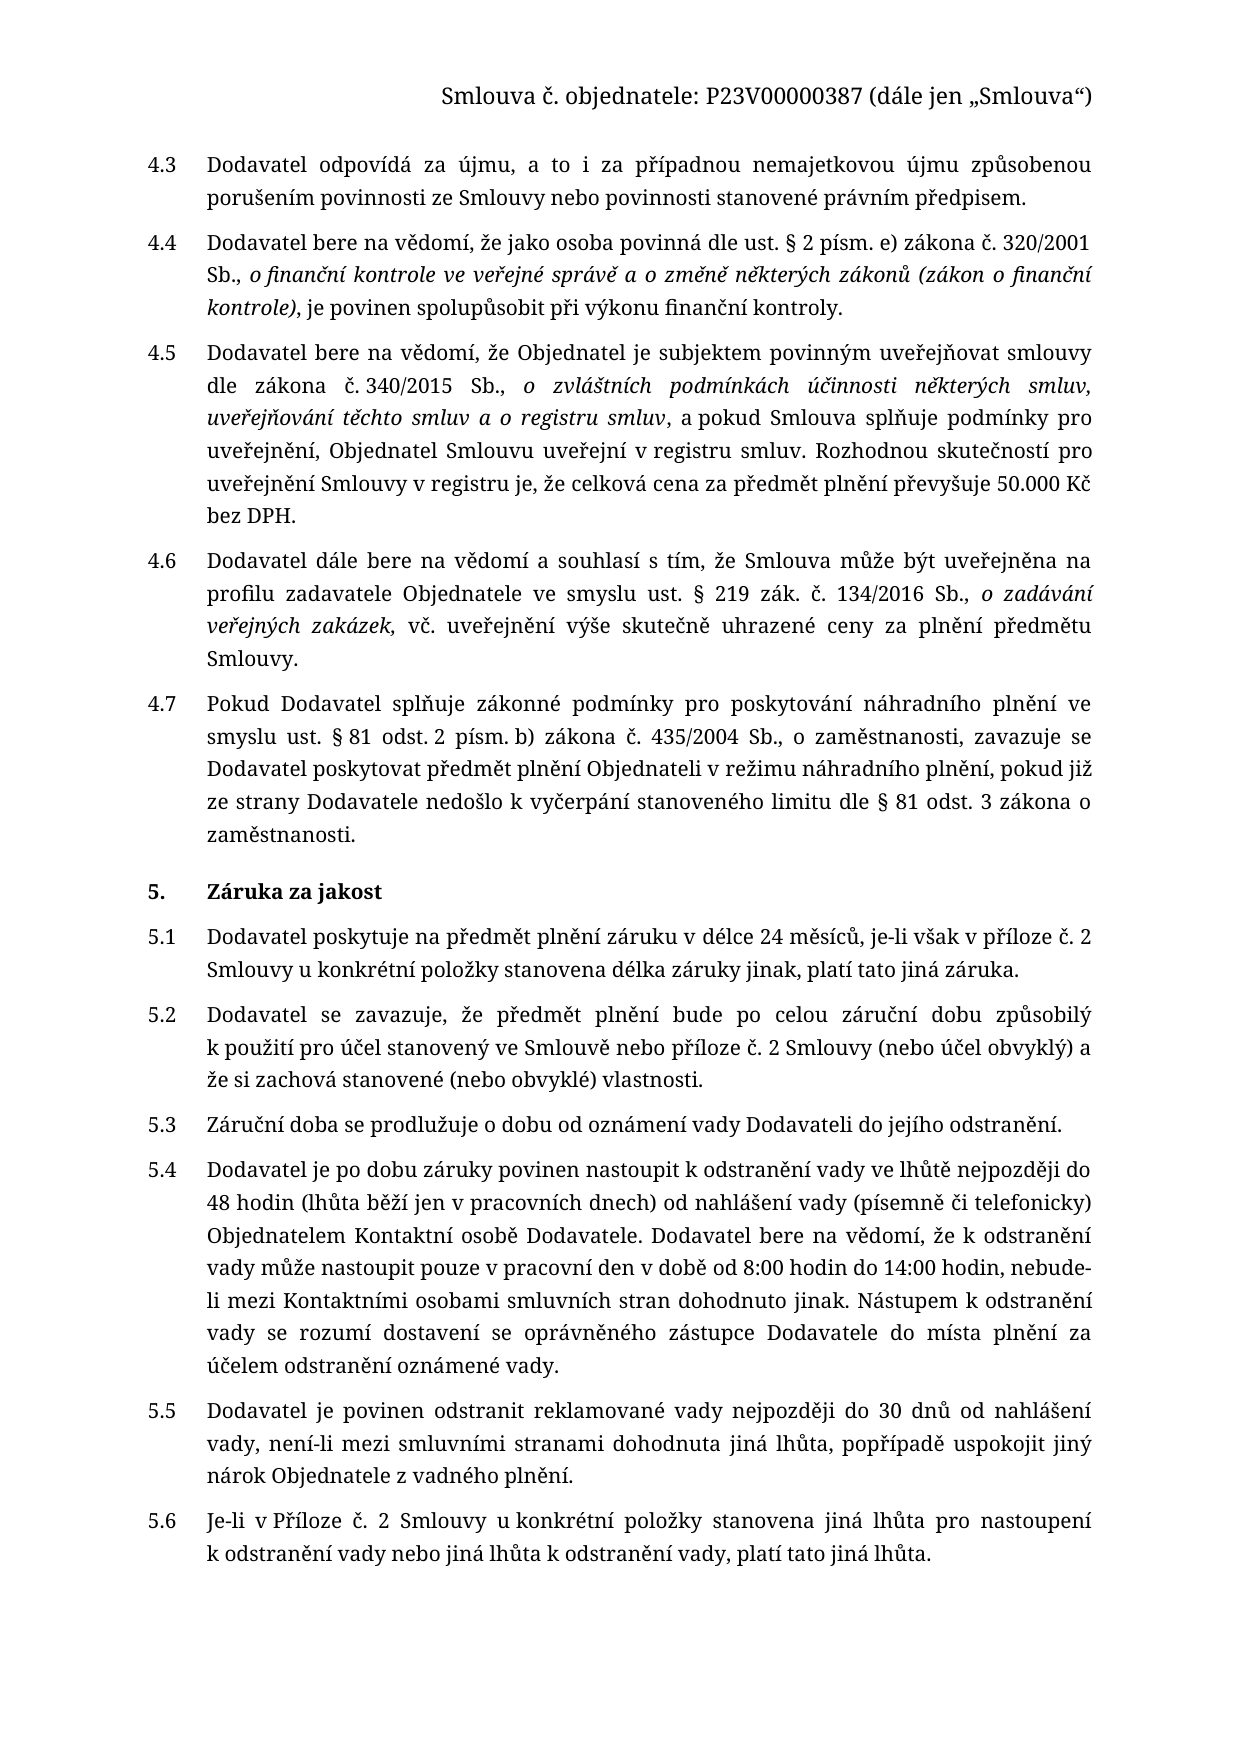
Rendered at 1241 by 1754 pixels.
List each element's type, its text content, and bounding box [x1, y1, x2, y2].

list Dodavatel odpovídá za újmu, a to i za případnou nemajetkovou újmu způsobenou porušením povinnosti ze Smlouvy nebo povinnosti stanovené právním předpisem. [148, 150, 1093, 211]
list Dodavatel poskytuje na předmět plnění záruku v délce 24 měsíců, je-li však v příloze č. 2 Smlouvy u konkrétní položky stanovena délka záruky jinak, platí tato jiná záruka. [148, 922, 1093, 983]
list Dodavatel dále bere na vědomí a souhlasí s tím, že Smlouva může být uveřejněna na profilu zadavatele Objednatele ve smyslu ust. § 219 zák. č. 134/2016 Sb., o zadávání veřejných zakázek, vč. uveřejnění výše skutečně uhrazené ceny za plnění předmětu Smlouvy. [148, 546, 1093, 673]
list Dodavatel je povinen odstranit reklamované vady nejpozději do 30 dnů od nahlášení vady, není-li mezi smluvními stranami dohodnuta jiná lhůta, popřípadě uspokojit jiný nárok Objednatele z vadného plnění. [148, 1396, 1093, 1490]
list Záruční doba se prodlužuje o dobu od oznámení vady Dodavateli do jejího odstranění. [148, 1110, 1093, 1139]
list Dodavatel je po dobu záruky povinen nastoupit k odstranění vady ve lhůtě nejpozději do 48 hodin (lhůta běží jen v pracovních dnech) od nahlášení vady (písemně či telefonicky) Objednatelem Kontaktní osobě Dodavatele. Dodavatel bere na vědomí, že k odstranění vady může nastoupit pouze v pracovní den v době od 8:00 hodin do 14:00 hodin, nebude-li mezi Kontaktními osobami smluvních stran dohodnuto jinak. Nástupem k odstranění vady se rozumí dostavení se oprávněného zástupce Dodavatele do místa plnění za účelem odstranění oznámené vady. [148, 1156, 1093, 1379]
list Dodavatel se zavazuje, že předmět plnění bude po celou záruční dobu způsobilý k použití pro účel stanovený ve Smlouvě nebo příloze č. 2 Smlouvy (nebo účel obvyklý) a že si zachová stanovené (nebo obvyklé) vlastnosti. [148, 1000, 1093, 1094]
list Dodavatel bere na vědomí, že jako osoba povinná dle ust. § 2 písm. e) zákona č. 320/2001 Sb., o finanční kontrole ve veřejné správě a o změně některých zákonů (zákon o finanční kontrole), je povinen spolupůsobit při výkonu finanční kontroly. [148, 228, 1093, 322]
list Je-li v Příloze č. 2 Smlouvy u konkrétní položky stanovena jiná lhůta pro nastoupení k odstranění vady nebo jiná lhůta k odstranění vady, platí tato jiná lhůta. [148, 1507, 1093, 1568]
list Záruka za jakost [148, 877, 1093, 906]
list Dodavatel bere na vědomí, že Objednatel je subjektem povinným uveřejňovat smlouvy dle zákona č. 340/2015 Sb., o zvláštních podmínkách účinnosti některých smluv, uveřejňování těchto smluv a o registru smluv, a pokud Smlouva splňuje podmínky pro uveřejnění, Objednatel Smlouvu uveřejní v registru smluv. Rozhodnou skutečností pro uveřejnění Smlouvy v registru je, že celková cena za předmět plnění převyšuje 50.000 Kč bez DPH. [148, 338, 1093, 530]
list Pokud Dodavatel splňuje zákonné podmínky pro poskytování náhradního plnění ve smyslu ust. § 81 odst. 2 písm. b) zákona č. 435/2004 Sb., o zaměstnanosti, zavazuje se Dodavatel poskytovat předmět plnění Objednateli v režimu náhradního plnění, pokud již ze strany Dodavatele nedošlo k vyčerpání stanoveného limitu dle § 81 odst. 3 zákona o zaměstnanosti. [148, 689, 1093, 848]
